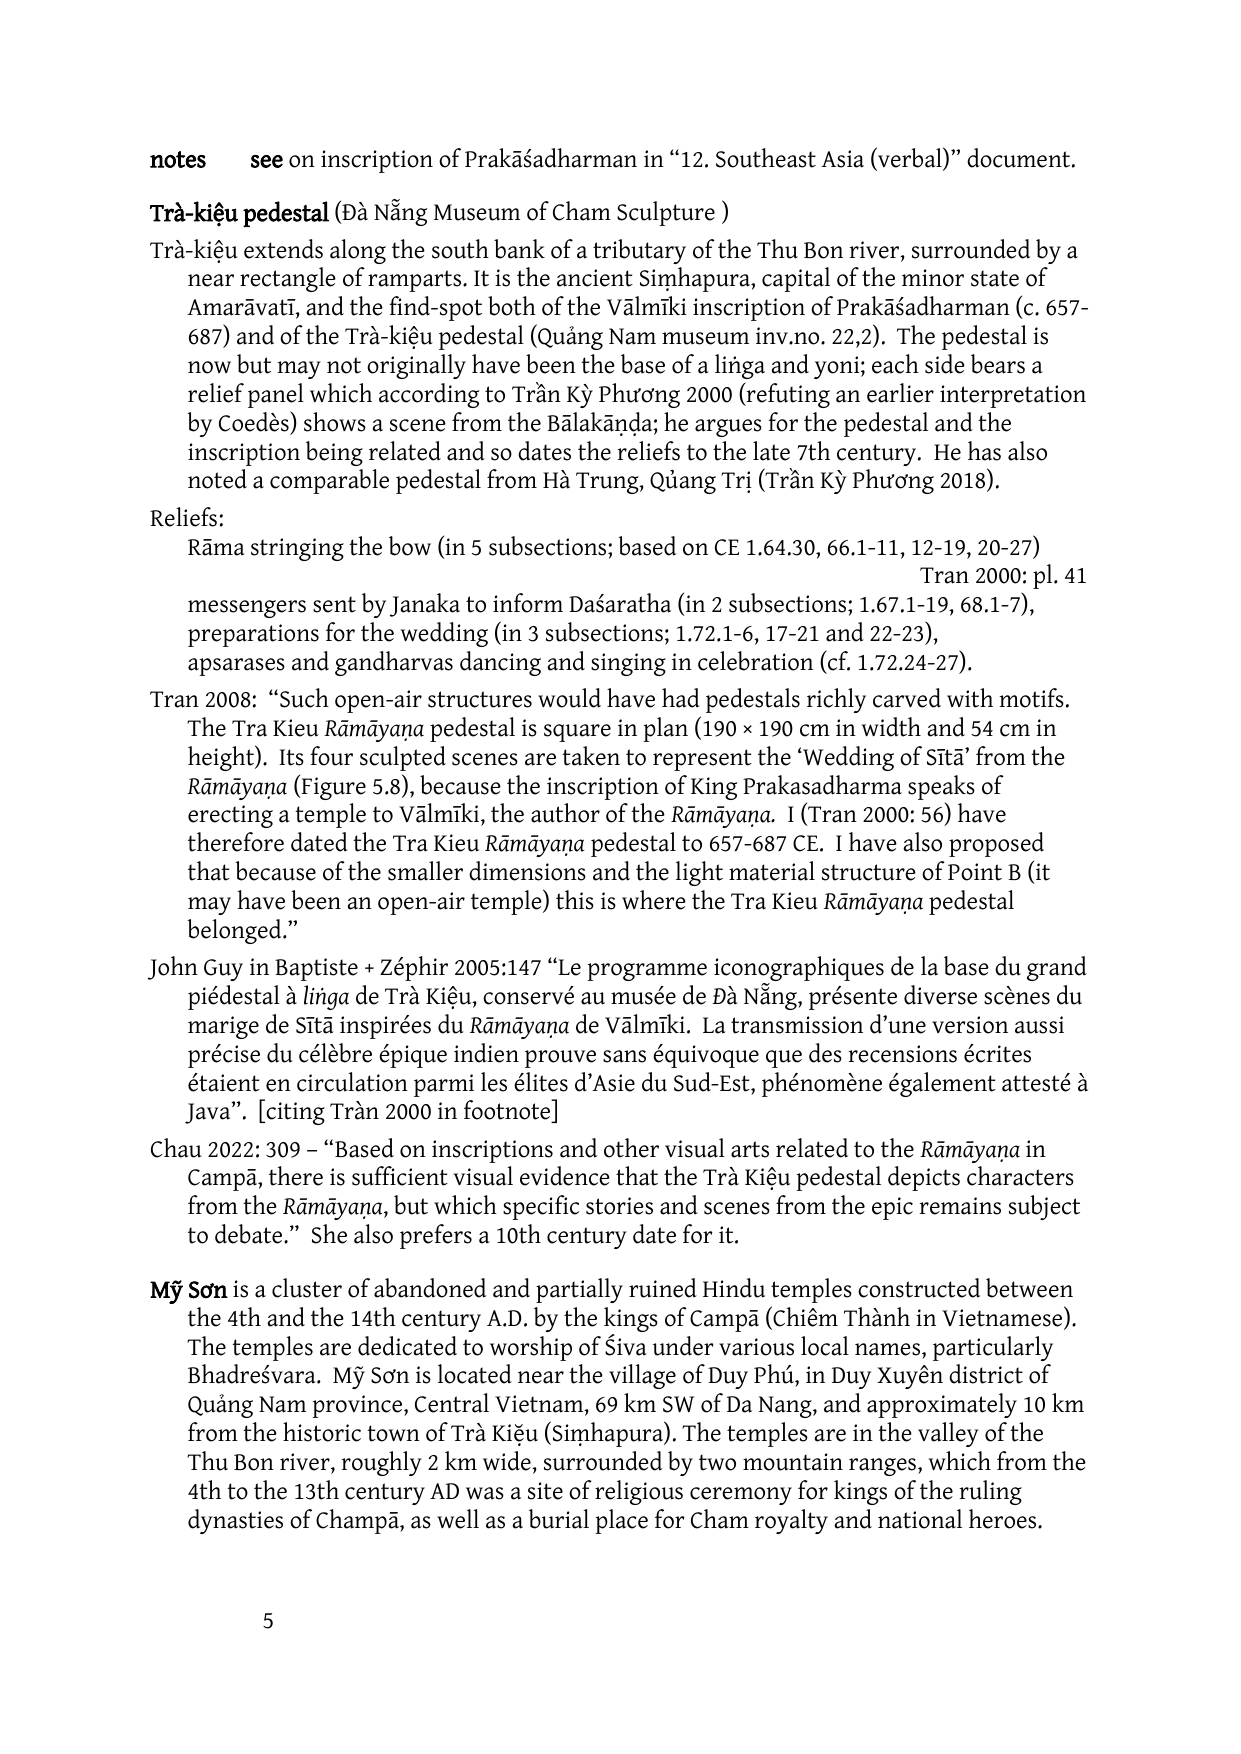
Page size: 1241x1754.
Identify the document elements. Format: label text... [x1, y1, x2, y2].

text Tran 2008: “Such open-air structures would have had pedestals richly carved with motifs. The Tra Kieu Rāmāyaṇa pedestal is square in plan (190 × 190 cm in width and 54 cm in height). Its four sculpted scenes are taken to represent the ‘Wedding of Sītā’ from the Rāmāyaṇa (Figure 5.8), because the inscription of King Prakasadharma speaks of erecting a temple to Vālmīki, the author of the Rāmāyaṇa. I (Tran 2000: 56) have therefore dated the Tra Kieu Rāmāyaṇa pedestal to 657-687 CE. I have also proposed that because of the smaller dimensions and the light material structure of Point B (it may have been an open-air temple) this is where the Tra Kieu Rāmāyaṇa pedestal belonged.” [150, 686, 1090, 945]
text Reliefs: [150, 504, 1090, 533]
text apsarases and gandharvas dancing and singing in celebration (cf. 1.72.24-27). [150, 648, 1090, 677]
text Trà-kiệu pedestal (Đà Nẵng Museum of Cham Sculpture ) [150, 199, 1090, 228]
text notes see on inscription of Prakāśadharman in “12. Southeast Asia (verbal)” document. [150, 145, 1090, 174]
text preparations for the wedding (in 3 subsections; 1.72.1-6, 17-21 and 22-23), [150, 619, 1090, 648]
text Mỹ Sơn is a cluster of abandoned and partially ruined Hindu temples constructed between the 4th and the 14th century A.D. by the kings of Campā (Chiêm Thành in Vietnamese). The temples are dedicated to worship of Śiva under various local names, particularly Bhadreśvara. Mỹ Sơn is located near the village of Duy Phú, in Duy Xuyên district of Quảng Nam province, Central Vietnam, 69 km SW of Da Nang, and approximately 10 km from the historic town of Trà Kiẹ̆u (Siṃhapura). The temples are in the valley of the Thu Bon river, roughly 2 km wide, surrounded by two mountain ranges, which from the 4th to the 13th century AD was a site of religious ceremony for kings of the ruling dynasties of Champā, as well as a burial place for Cham royalty and national heroes. [150, 1275, 1090, 1535]
text messengers sent by Janaka to inform Daśaratha (in 2 subsections; 1.67.1-19, 68.1-7), [150, 591, 1090, 619]
text Rāma stringing the bow (in 5 subsections; based on CE 1.64.30, 66.1-11, 12-19, 20-27) Tran 2000: pl. 41 [150, 533, 1090, 591]
text Chau 2022: 309 – “Based on inscriptions and other visual arts related to the Rāmāyaṇa in Campā, there is sufficient visual evidence that the Trà Kiệu pedestal depicts characters from the Rāmāyaṇa, but which specific stories and scenes from the epic remains subject to debate.” She also prefers a 10th century date for it. [150, 1135, 1090, 1250]
text John Guy in Baptiste + Zéphir 2005:147 “Le programme iconographiques de la base du grand piédestal à liṅga de Trà Kiệu, conservé au musée de Đà Nẵng, présente diverse scènes du marige de Sītā inspirées du Rāmāyaṇa de Vālmīki. La transmission d’une version aussi précise du célèbre épique indien prouve sans équivoque que des recensions écrites étaient en circulation parmi les élites d’Asie du Sud-Est, phénomène également attesté à Java”. [citing Tràn 2000 in footnote] [150, 953, 1090, 1127]
text Trà-kiệu extends along the south bank of a tributary of the Thu Bon river, surrounded by a near rectangle of ramparts. It is the ancient Siṃhapura, capital of the minor state of Amarāvatī, and the find-spot both of the Vālmīki inscription of Prakāśadharman (c. 657-687) and of the Trà-kiệu pedestal (Quảng Nam museum inv.no. 22,2). The pedestal is now but may not originally have been the base of a liṅga and yoni; each side bears a relief panel which according to Trần Kỳ Phương 2000 (refuting an earlier interpretation by Coedès) shows a scene from the Bālakāṇḍa; he argues for the pedestal and the inscription being related and so dates the reliefs to the late 7th century. He has also noted a comparable pedestal from Hà Trung, Qu̓ang Trị (Trần Kỳ Phương 2018). [150, 236, 1090, 496]
